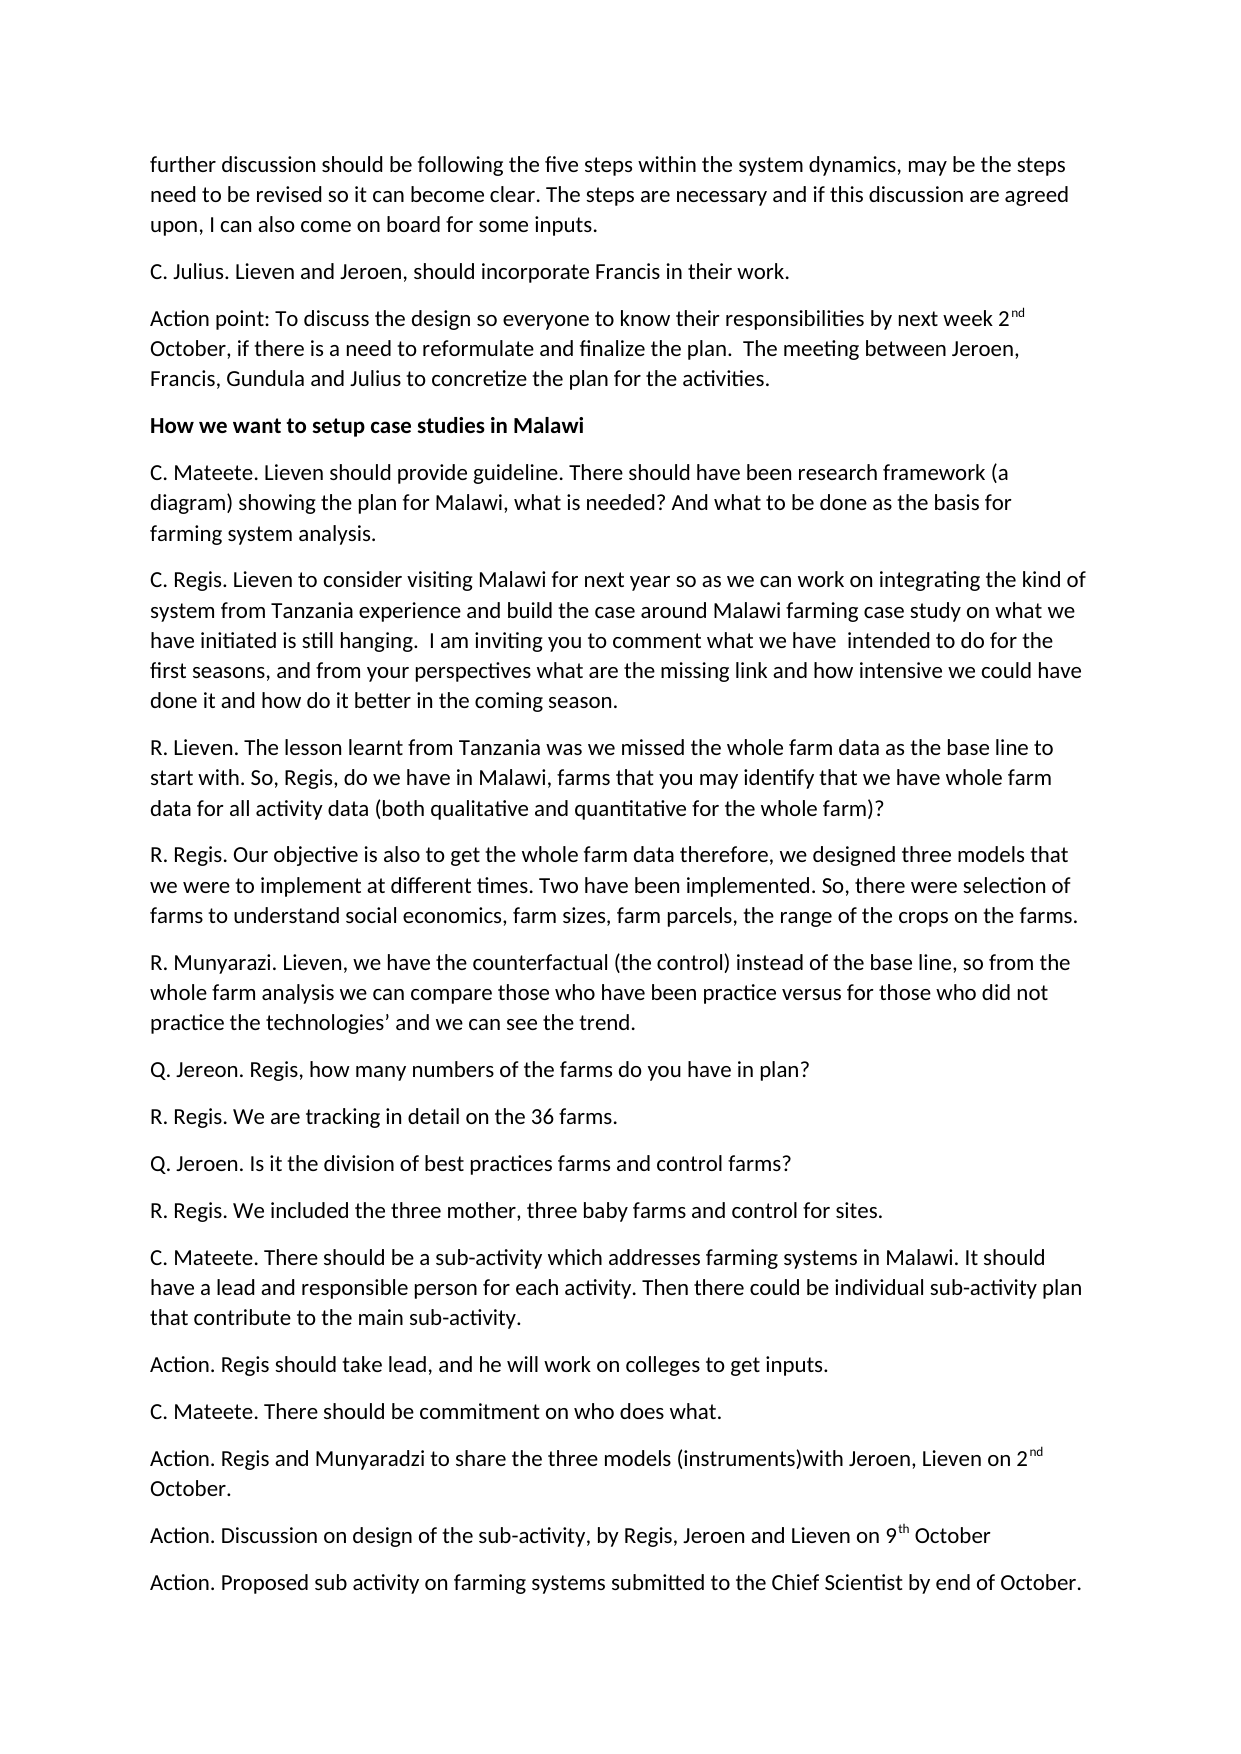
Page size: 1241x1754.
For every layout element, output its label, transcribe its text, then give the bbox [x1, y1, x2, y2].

text Q. Jereon. Regis, how many numbers of the farms do you have in plan? [150, 1055, 1090, 1083]
text Action. Discussion on design of the sub-activity, by Regis, Jeroen and Lieven on 9th October [150, 1521, 1090, 1549]
text R. Regis. Our objective is also to get the whole farm data therefore, we designed three models that we were to implement at different times. Two have been implemented. So, there were selection of farms to understand social economics, farm sizes, farm parcels, the range of the crops on the farms. [150, 841, 1090, 929]
text Action. Regis and Munyaradzi to share the three models (instruments)with Jeroen, Lieven on 2nd October. [150, 1444, 1090, 1502]
text Q. Jeroen. Is it the division of best practices farms and control farms? [150, 1149, 1090, 1177]
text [150, 150, 1090, 238]
text Action. Regis should take lead, and he will work on colleges to get inputs. [150, 1350, 1090, 1378]
text C. Julius. Lieven and Jeroen, should incorporate Francis in their work. [150, 257, 1090, 285]
text C. Mateete. Lieven should provide guideline. There should have been research framework (a diagram) showing the plan for Malawi, what is needed? And what to be done as the basis for farming system analysis. [150, 458, 1090, 547]
text C. Mateete. There should be commitment on who does what. [150, 1397, 1090, 1425]
text C. Mateete. There should be a sub-activity which addresses farming systems in Malawi. It should have a lead and responsible person for each activity. Then there could be individual sub-activity plan that contribute to the main sub-activity. [150, 1243, 1090, 1331]
text R. Lieven. The lesson learnt from Tanzania was we missed the whole farm data as the base line to start with. So, Regis, do we have in Malawi, farms that you may identify that we have whole farm data for all activity data (both qualitative and quantitative for the whole farm)? [150, 733, 1090, 822]
text Action. Proposed sub activity on farming systems submitted to the Chief Scientist by end of October. [150, 1568, 1090, 1596]
text Action point: To discuss the design so everyone to know their responsibilities by next week 2nd October, if there is a need to reformulate and finalize the plan. The meeting between Jeroen, Francis, Gundula and Julius to concretize the plan for the activities. [150, 304, 1090, 393]
text R. Regis. We are tracking in detail on the 36 farms. [150, 1102, 1090, 1130]
text How we want to setup case studies in Malawi [150, 411, 1090, 439]
text R. Regis. We included the three mother, three baby farms and control for sites. [150, 1196, 1090, 1224]
text R. Munyarazi. Lieven, we have the counterfactual (the control) instead of the base line, so from the whole farm analysis we can compare those who have been practice versus for those who did not practice the technologies’ and we can see the trend. [150, 948, 1090, 1036]
text C. Regis. Lieven to consider visiting Malawi for next year so as we can work on integrating the kind of system from Tanzania experience and build the case around Malawi farming case study on what we have initiated is still hanging. I am inviting you to comment what we have intended to do for the first seasons, and from your perspectives what are the missing link and how intensive we could have done it and how do it better in the coming season. [150, 566, 1090, 714]
